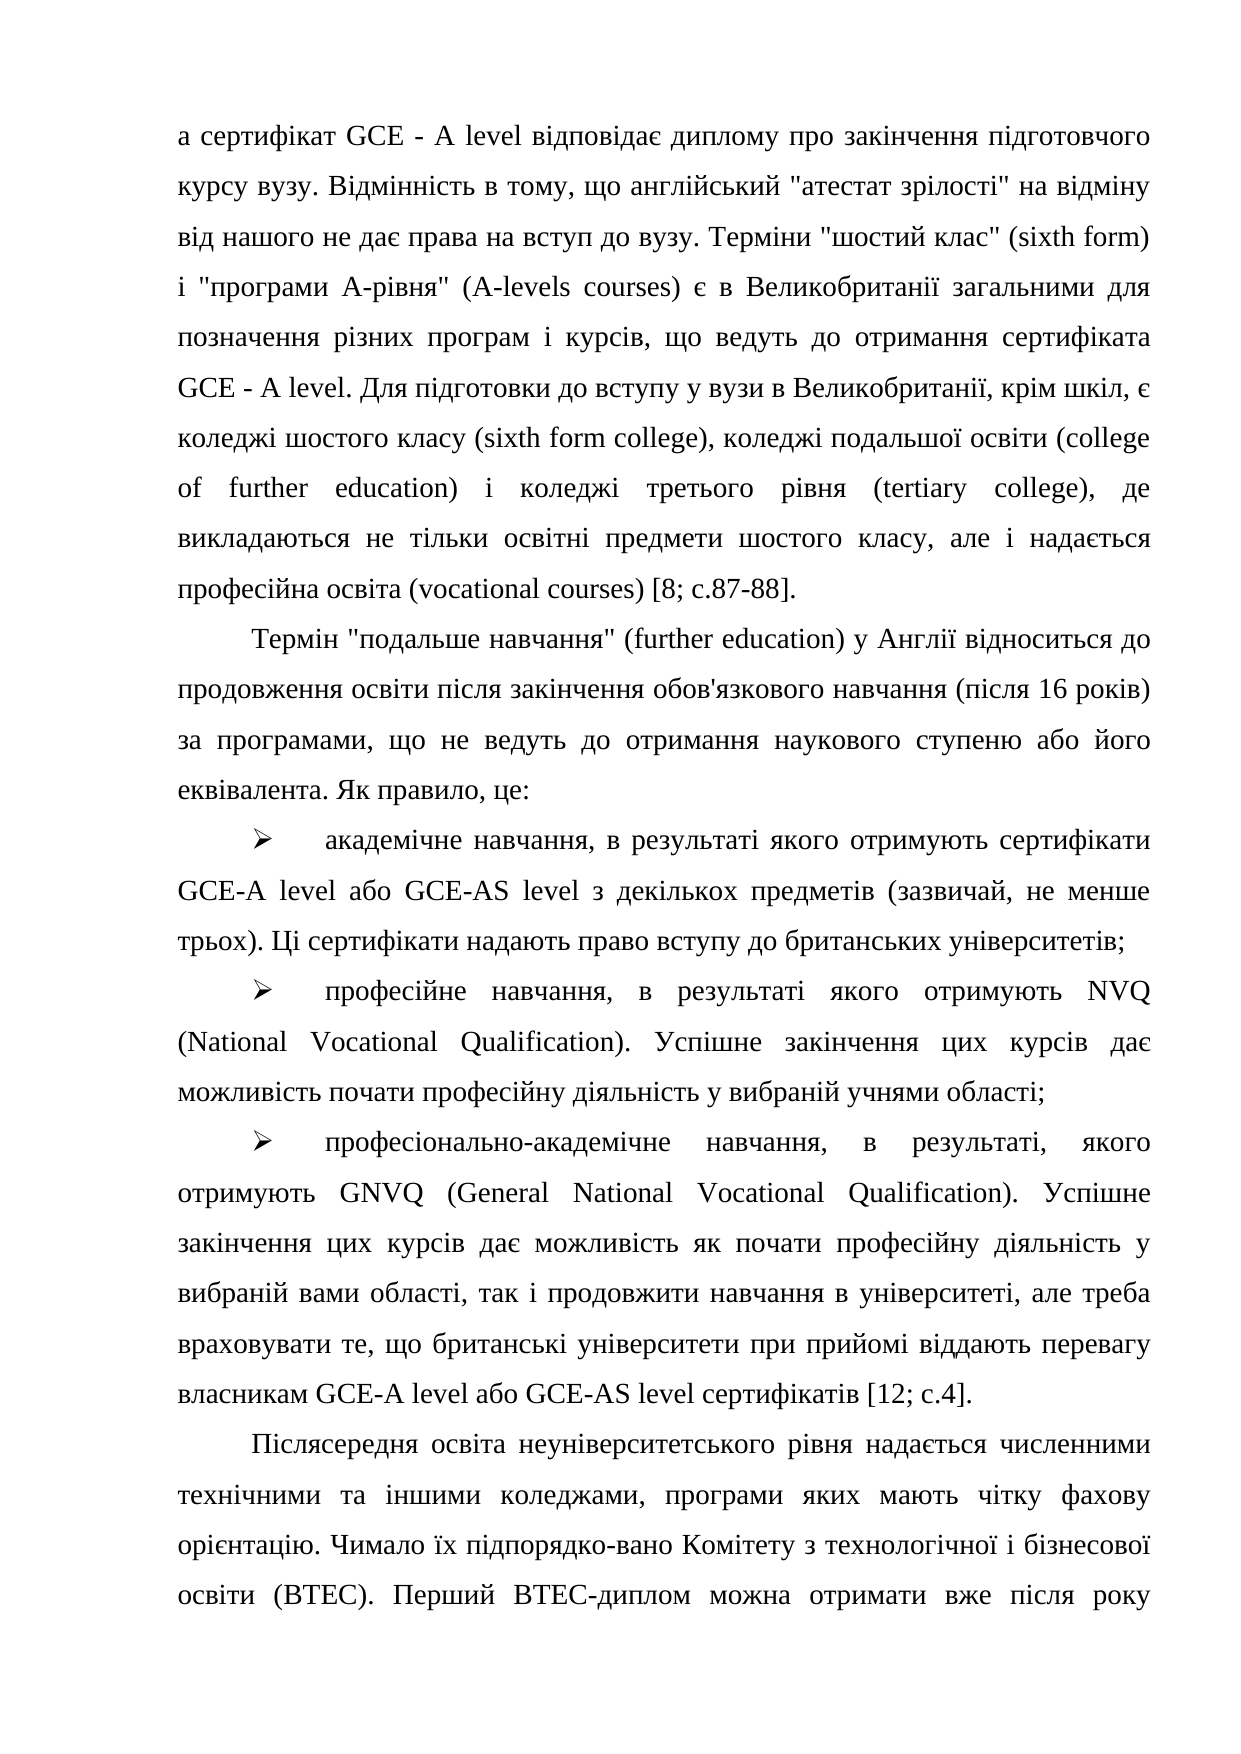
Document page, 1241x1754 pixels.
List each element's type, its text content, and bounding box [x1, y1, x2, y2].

list професійне навчання, в результаті якого отримують NVQ (National Vocational Qualification). Успішне закінчення цих курсів дає можливість почати професійну діяльність у вибраній учнями області; [177, 973, 1152, 1108]
list професіонально-академічне навчання, в результаті, якого отримують GNVQ (General National Vocational Qualification). Успішне закінчення цих курсів дає можливість як почати професійну діяльність у вибраній вами області, так і продовжити навчання в університеті, але треба враховувати те, що британські університети при прийомі віддають перевагу власникам GCE-A level або GCE-AS level сертифікатів [12; c.4]. [177, 1124, 1152, 1410]
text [177, 1427, 1152, 1611]
text Термін "подальше навчання" (further education) у Англії відноситься до продовження освіти після закінчення обов'язкового навчання (після 16 років) за програмами, що не ведуть до отримання наукового ступеню або його еквівалента. Як правило, це: [177, 621, 1152, 806]
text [177, 118, 1152, 604]
list академічне навчання, в результаті якого отримують сертифікати GCE-A level або GCE-AS level з декількох предметів (зазвичай, не менше трьох). Ці сертифікати надають право вступу до британських університетів; [177, 822, 1152, 957]
